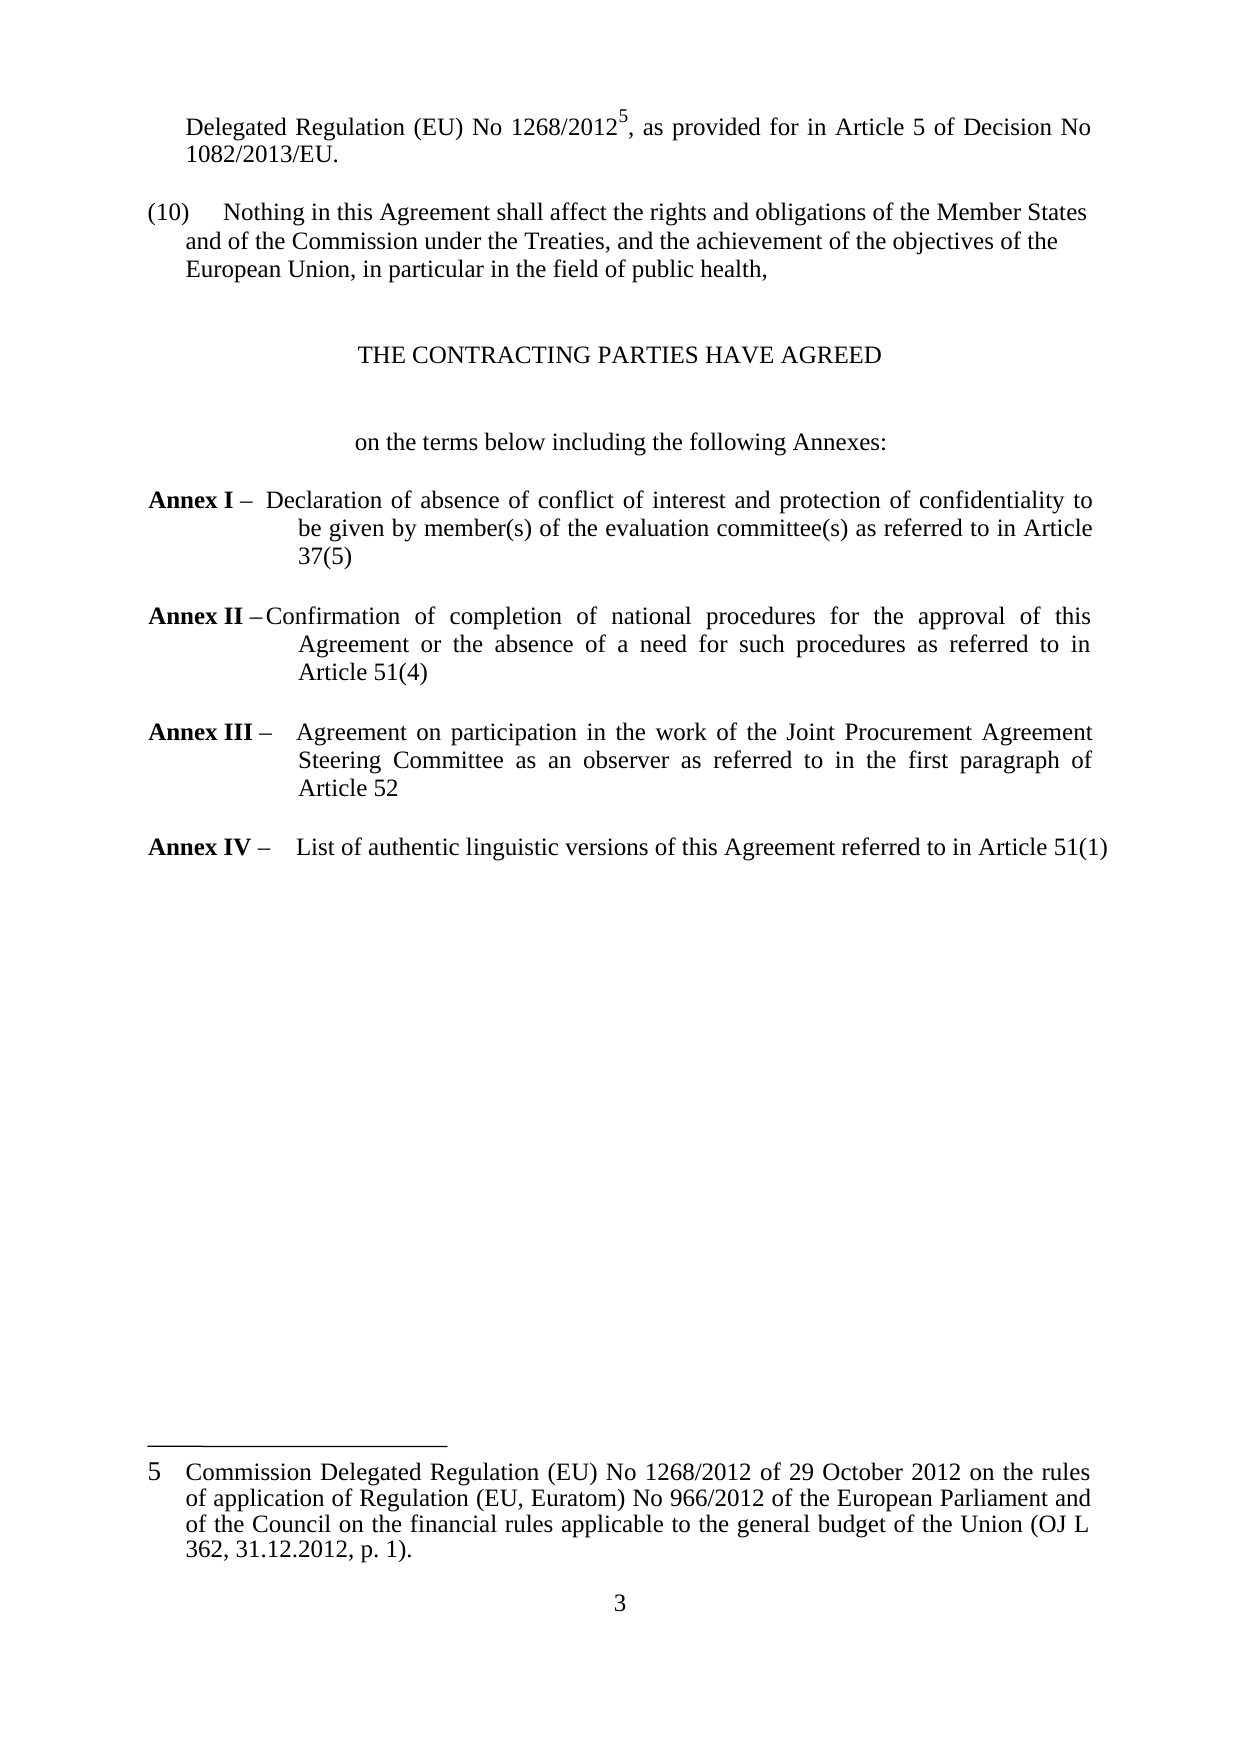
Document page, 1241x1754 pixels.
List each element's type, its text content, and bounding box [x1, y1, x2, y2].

text Annex I – Declaration of absence of conflict of interest and protection of confidentiality to be given by member(s) of the evaluation committee(s) as referred to in Article 37(5) [148, 486, 1094, 570]
text Annex II – Confirmation of completion of national procedures for the approval of this Agreement or the absence of a need for such procedures as referred to in Article 51(4) [148, 602, 1092, 686]
text Annex III – Agreement on participation in the work of the Joint Procurement Agreement Steering Committee as an observer as referred to in the first paragraph of Article 52 [148, 718, 1094, 802]
list Commission Delegated Regulation (EU) No 1268/2012 of 29 October 2012 on the rules of application of Regulation (EU, Euratom) No 966/2012 of the European Parliament and of the Council on the financial rules applicable to the general budget of the Union (OJ L 362, 31.12.2012, p. 1). [147, 1459, 1092, 1563]
text THE CONTRACTING PARTIES HAVE AGREED [147, 340, 1092, 369]
text Annex IV – List of authentic linguistic versions of this Agreement referred to in Article 51(1) [148, 832, 1110, 861]
text on the terms below including the following Annexes: [147, 427, 1094, 455]
text Delegated Regulation (EU) No 1268/20125, as provided for in Article 5 of Decision No 1082/2013/EU. [185, 108, 1092, 168]
list Nothing in this Agreement shall affect the rights and obligations of the Member States and of the Commission under the Treaties, and the achievement of the objectives of the European Union, in particular in the field of public health, [147, 198, 1087, 283]
text 3 [147, 1588, 1092, 1617]
